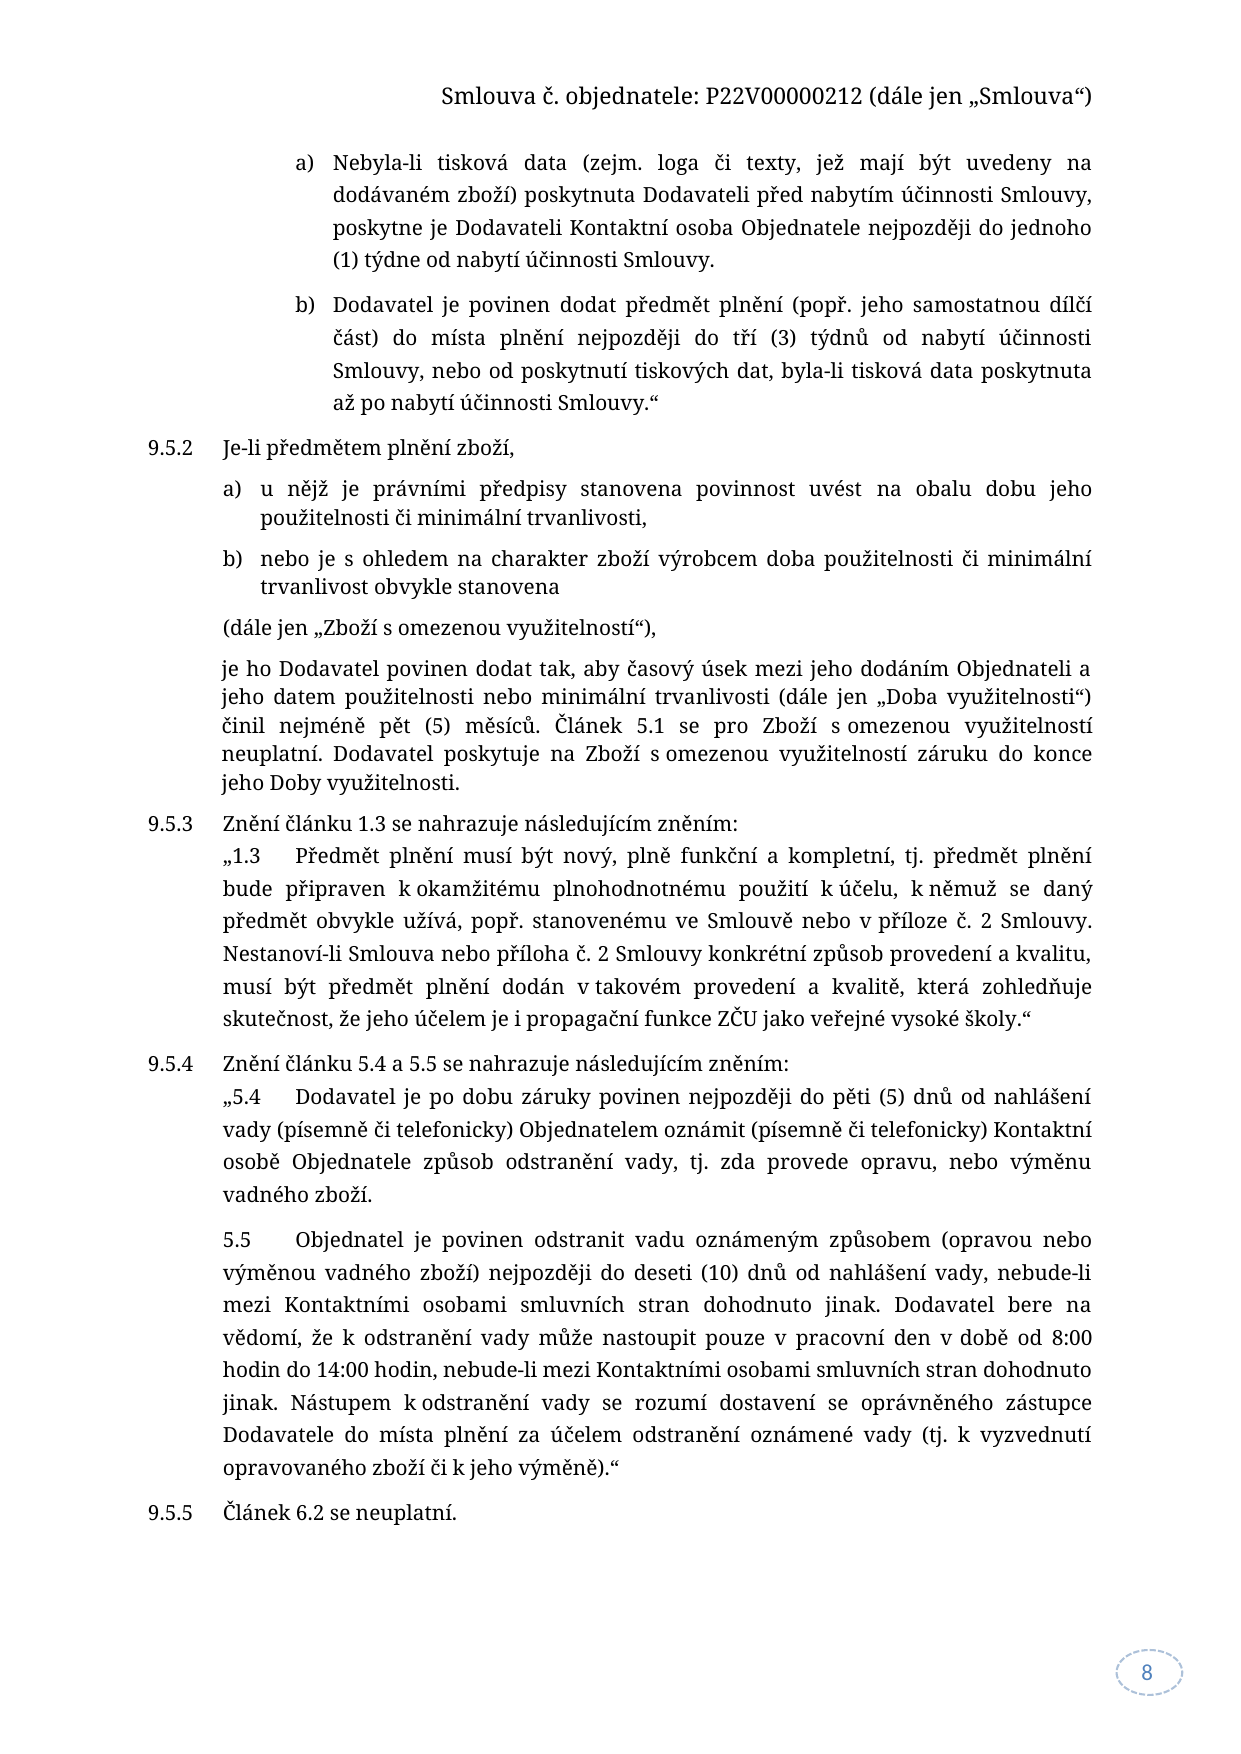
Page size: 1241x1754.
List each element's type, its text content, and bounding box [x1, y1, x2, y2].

list Znění článku 1.3 se nahrazuje následujícím zněním: [148, 809, 1093, 837]
list Článek 6.2 se neuplatní. [148, 1498, 1093, 1527]
list „5.4 Dodavatel je po dobu záruky povinen nejpozději do pěti (5) dnů od nahlášení vady (písemně či telefonicky) Objednatelem oznámit (písemně či telefonicky) Kontaktní osobě Objednatele způsob odstranění vady, tj. zda provede opravu, nebo výměnu vadného zboží. [223, 1082, 1093, 1208]
list 5.5 Objednatel je povinen odstranit vadu oznámeným způsobem (opravou nebo výměnou vadného zboží) nejpozději do deseti (10) dnů od nahlášení vady, nebude-li mezi Kontaktními osobami smluvních stran dohodnuto jinak. Dodavatel bere na vědomí, že k odstranění vady může nastoupit pouze v pracovní den v době od 8:00 hodin do 14:00 hodin, nebude-li mezi Kontaktními osobami smluvních stran dohodnuto jinak. Nástupem k odstranění vady se rozumí dostavení se oprávněného zástupce Dodavatele do místa plnění za účelem odstranění oznámené vady (tj. k vyzvednutí opravovaného zboží či k jeho výměně).“ [223, 1225, 1093, 1482]
list Je-li předmětem plnění zboží, [148, 433, 1093, 462]
list „1.3 Předmět plnění musí být nový, plně funkční a kompletní, tj. předmět plnění bude připraven k okamžitému plnohodnotnému použití k účelu, k němuž se daný předmět obvykle užívá, popř. stanovenému ve Smlouvě nebo v příloze č. 2 Smlouvy. Nestanoví-li Smlouva nebo příloha č. 2 Smlouvy konkrétní způsob provedení a kvalitu, musí být předmět plnění dodán v takovém provedení a kvalitě, která zohledňuje skutečnost, že jeho účelem je i propagační funkce ZČU jako veřejné vysoké školy.“ [223, 841, 1093, 1033]
list u nějž je právními předpisy stanovena povinnost uvést na obalu dobu jeho použitelnosti či minimální trvanlivosti, [223, 474, 1093, 531]
list nebo je s ohledem na charakter zboží výrobcem doba použitelnosti či minimální trvanlivost obvykle stanovena [223, 544, 1093, 601]
text je ho Dodavatel povinen dodat tak, aby časový úsek mezi jeho dodáním Objednateli a jeho datem použitelnosti nebo minimální trvanlivosti (dále jen „Doba využitelnosti“) činil nejméně pět (5) měsíců. Článek 5.1 se pro Zboží s omezenou využitelností neuplatní. Dodavatel poskytuje na Zboží s omezenou využitelností záruku do konce jeho Doby využitelnosti. [221, 654, 1093, 796]
text (dále jen „Zboží s omezenou využitelností“), [223, 613, 1093, 642]
list Dodavatel je povinen dodat předmět plnění (popř. jeho samostatnou dílčí část) do místa plnění nejpozději do tří (3) týdnů od nabytí účinnosti Smlouvy, nebo od poskytnutí tiskových dat, byla-li tisková data poskytnuta až po nabytí účinnosti Smlouvy.“ [295, 291, 1093, 417]
list Znění článku 5.4 a 5.5 se nahrazuje následujícím zněním: [148, 1049, 1093, 1078]
list Nebyla-li tisková data (zejm. loga či texty, jež mají být uvedeny na dodávaném zboží) poskytnuta Dodavateli před nabytím účinnosti Smlouvy, poskytne je Dodavateli Kontaktní osoba Objednatele nejpozději do jednoho (1) týdne od nabytí účinnosti Smlouvy. [295, 148, 1093, 274]
